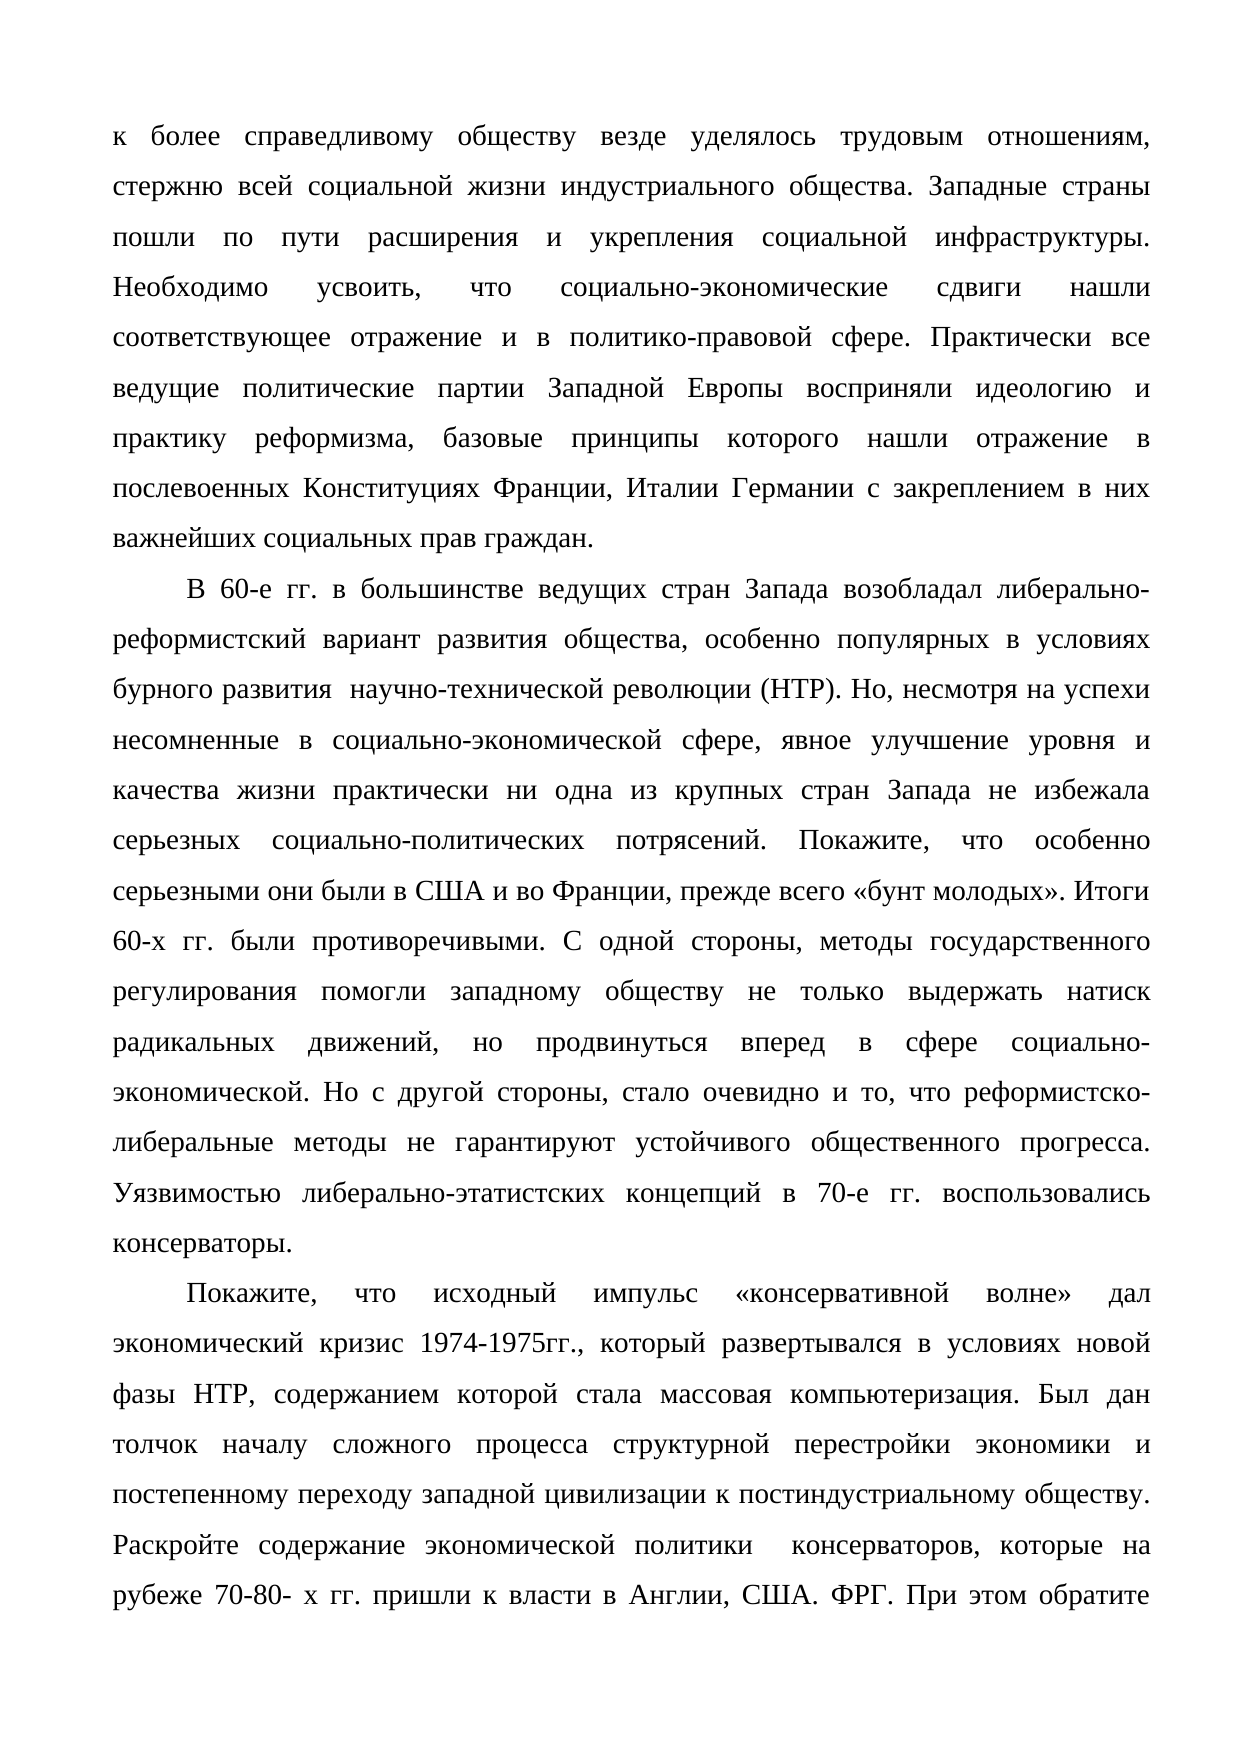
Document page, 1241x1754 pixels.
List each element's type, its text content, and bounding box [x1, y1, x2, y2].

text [112, 1275, 1152, 1611]
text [112, 118, 1152, 554]
text В 60-е гг. в большинстве ведущих стран Запада возобладал либерально-реформистский вариант развития общества, особенно популярных в условиях бурного развития научно-технической революции (НТР). Но, несмотря на успехи несомненные в социально-экономической сфере, явное улучшение уровня и качества жизни практически ни одна из крупных стран Запада не избежала серьезных социально-политических потрясений. Покажите, что особенно серьезными они были в США и во Франции, прежде всего «бунт молодых». Итоги 60-х гг. были противоречивыми. С одной стороны, методы государственного регулирования помогли западному обществу не только выдержать натиск радикальных движений, но продвинуться вперед в сфере социально-экономической. Но с другой стороны, стало очевидно и то, что реформистско-либеральные методы не гарантируют устойчивого общественного прогресса. Уязвимостью либерально-этатистских концепций в 70-е гг. воспользовались консерваторы. [112, 571, 1152, 1258]
